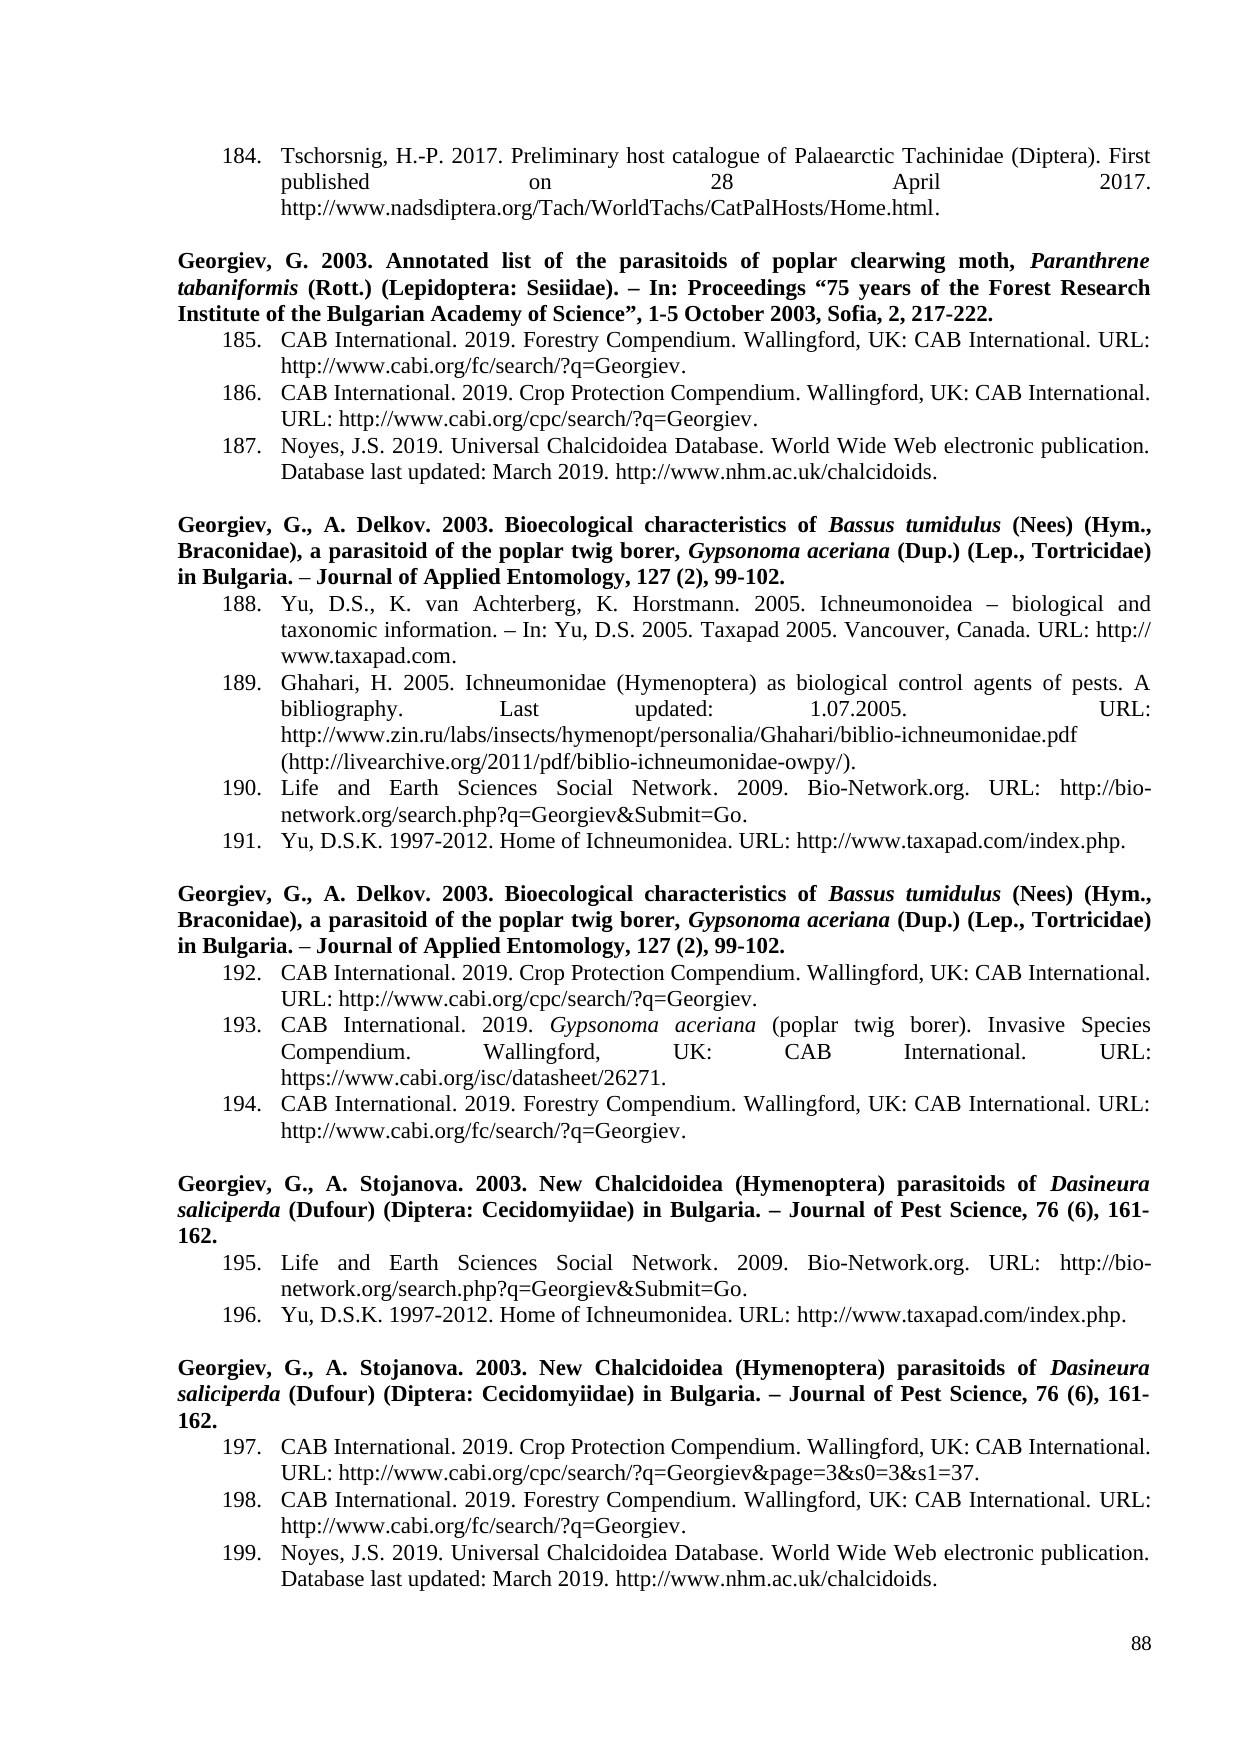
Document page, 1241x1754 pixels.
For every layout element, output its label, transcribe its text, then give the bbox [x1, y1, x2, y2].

list Ghahari, H. 2005. Ichneumonidae (Hymenoptera) as biological control agents of pests. A bibliography. Last updated: 1.07.2005. URL: http://www.zin.ru/labs/insects/hymenopt/personalia/Ghahari/biblio-ichneumonidae.pdf (http://livearchive.org/2011/pdf/biblio-ichneumonidae-owpy/). [222, 669, 1152, 774]
text Georgiev, G., A. Stojanova. 2003. New Chalcidoidea (Hymenoptera) parasitoids of Dasineura saliciperda (Dufour) (Diptera: Cecidomyiidae) in Bulgaria. – Journal of Pest Science, 76 (6), 161-162. [177, 1354, 1152, 1433]
list Life and Earth Sciences Social Network. 2009. Bio-Network.org. URL: http://bio-network.org/search.php?q=Georgiev&Submit=Go. [222, 774, 1152, 827]
list Noyes, J.S. 2019. Universal Chalcidoidea Database. World Wide Web electronic publication. Database last updated: March 2019. http://www.nhm.ac.uk/chalcidoids. [222, 1538, 1152, 1591]
text Georgiev, G., A. Stojanova. 2003. New Chalcidoidea (Hymenoptera) parasitoids of Dasineura saliciperda (Dufour) (Diptera: Cecidomyiidae) in Bulgaria. – Journal of Pest Science, 76 (6), 161-162. [177, 1169, 1152, 1249]
list CAB International. 2019. Forestry Compendium. Wallingford, UK: CAB International. URL: http://www.cabi.org/fc/search/?q=Georgiev. [222, 1091, 1152, 1143]
list Noyes, J.S. 2019. Universal Chalcidoidea Database. World Wide Web electronic publication. Database last updated: March 2019. http://www.nhm.ac.uk/chalcidoids. [222, 432, 1152, 484]
list CAB International. 2019. Gypsonoma aceriana (poplar twig borer). Invasive Species Compendium. Wallingford, UK: CAB International. URL: https://www.cabi.org/isc/datasheet/26271. [222, 1011, 1152, 1091]
text Georgiev, G., A. Delkov. 2003. Bioecological characteristics of Bassus tumidulus (Nees) (Hym., Braconidae), a parasitoid of the poplar twig borer, Gypsonoma aceriana (Dup.) (Lep., Tortricidae) in Bulgaria. – Journal of Applied Entomology, 127 (2), 99-102. [177, 511, 1152, 590]
list CAB International. 2019. Forestry Compendium. Wallingford, UK: CAB International. URL: http://www.cabi.org/fc/search/?q=Georgiev. [222, 1486, 1152, 1538]
list CAB International. 2019. Forestry Compendium. Wallingford, UK: CAB International. URL: http://www.cabi.org/fc/search/?q=Georgiev. [222, 326, 1152, 379]
list Yu, D.S.K. 1997-2012. Home of Ichneumonidea. URL: http://www.taxapad.com/index.php. [222, 827, 1152, 853]
list CAB International. 2019. Crop Protection Compendium. Wallingford, UK: CAB International. URL: http://www.cabi.org/cpc/search/?q=Georgiev&page=3&s0=3&s1=37. [222, 1433, 1152, 1486]
list Yu, D.S.K. 1997-2012. Home of Ichneumonidea. URL: http://www.taxapad.com/index.php. [222, 1301, 1152, 1328]
text Georgiev, G., A. Delkov. 2003. Bioecological characteristics of Bassus tumidulus (Nees) (Hym., Braconidae), a parasitoid of the poplar twig borer, Gypsonoma aceriana (Dup.) (Lep., Tortricidae) in Bulgaria. – Journal of Applied Entomology, 127 (2), 99-102. [177, 880, 1152, 959]
list Tschorsnig, H.-P. 2017. Preliminary host catalogue of Palaearctic Tachinidae (Diptera). First published on 28 April 2017. http://www.nadsdiptera.org/Tach/WorldTachs/CatPalHosts/Home.html. [222, 142, 1152, 221]
text Georgiev, G. 2003. Annotated list of the parasitoids of poplar clearwing moth, Paranthrene tabaniformis (Rott.) (Lepidoptera: Sesiidae). – In: Proceedings “75 years of the Forest Research Institute of the Bulgarian Academy of Science”, 1-5 October 2003, Sofia, 2, 217-222. [177, 247, 1152, 326]
list CAB International. 2019. Crop Protection Compendium. Wallingford, UK: CAB International. URL: http://www.cabi.org/cpc/search/?q=Georgiev. [222, 959, 1152, 1011]
list Life and Earth Sciences Social Network. 2009. Bio-Network.org. URL: http://bio-network.org/search.php?q=Georgiev&Submit=Go. [222, 1249, 1152, 1301]
list Yu, D.S., K. van Achterberg, K. Horstmann. 2005. Ichneumonoidea – biological and taxonomic information. – In: Yu, D.S. 2005. Taxapad 2005. Vancouver, Canada. URL: http:// www.taxapad.com. [222, 590, 1152, 669]
list CAB International. 2019. Crop Protection Compendium. Wallingford, UK: CAB International. URL: http://www.cabi.org/cpc/search/?q=Georgiev. [222, 379, 1152, 432]
